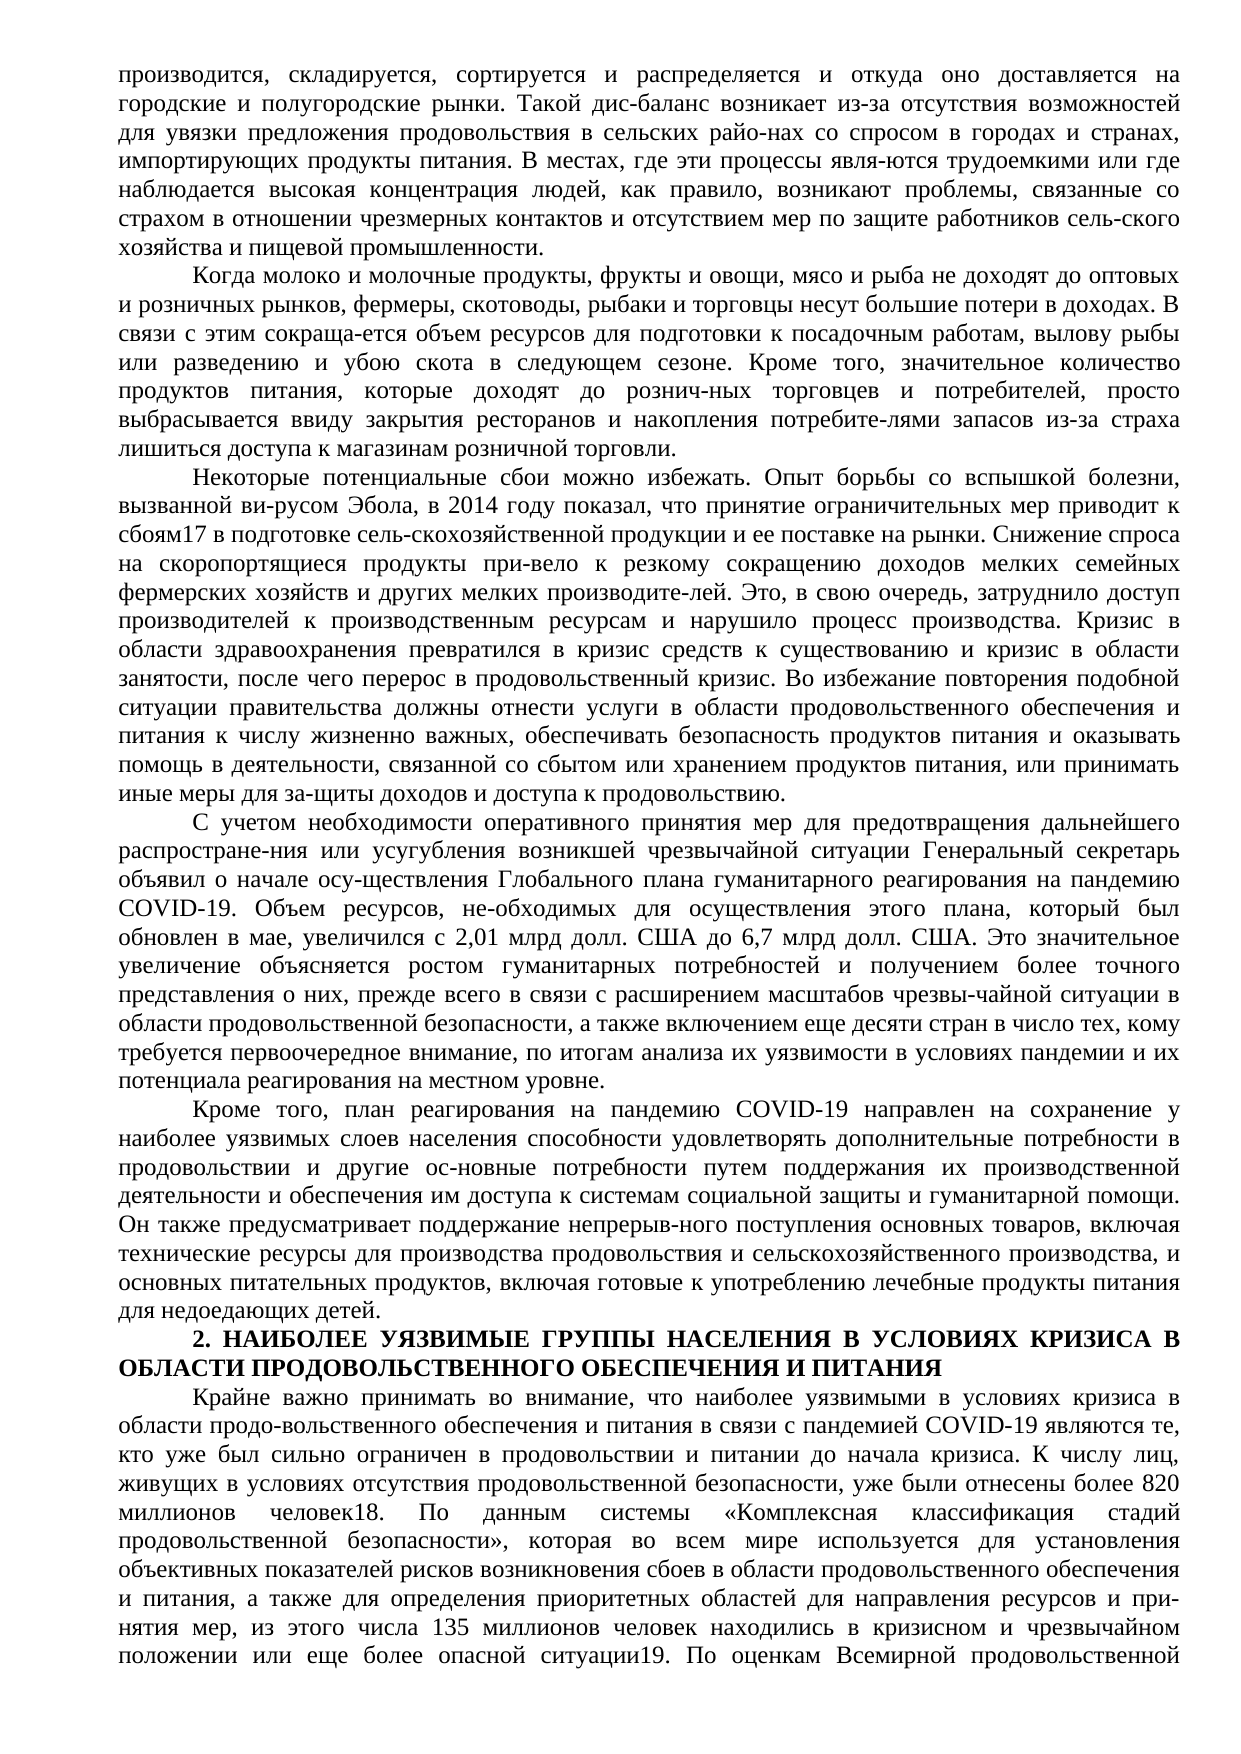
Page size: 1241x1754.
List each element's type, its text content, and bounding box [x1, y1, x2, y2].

text С учетом необходимости оперативного принятия мер для предотвращения дальнейшего распростране-ния или усугубления возникшей чрезвычайной ситуации Генеральный секретарь объявил о начале осу-ществления Глобального плана гуманитарного реагирования на пандемию COVID-19. Объем ресурсов, не-обходимых для осуществления этого плана, который был обновлен в мае, увеличился с 2,01 млрд долл. США до 6,7 млрд долл. США. Это значительное увеличение объясняется ростом гуманитарных потребностей и получением более точного представления о них, прежде всего в связи с расширением масштабов чрезвы-чайной ситуации в области продовольственной безопасности, а также включением еще десяти стран в число тех, кому требуется первоочередное внимание, по итогам анализа их уязвимости в условиях пандемии и их потенциала реагирования на местном уровне. [118, 807, 1181, 1094]
text 2. НАИБОЛЕЕ УЯЗВИМЫЕ ГРУППЫ НАСЕЛЕНИЯ В УСЛОВИЯХ КРИЗИСА В ОБЛАСТИ ПРОДОВОЛЬСТВЕННОГО ОБЕСПЕЧЕНИЯ И ПИТАНИЯ [118, 1324, 1181, 1382]
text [118, 59, 1181, 260]
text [118, 1382, 1181, 1669]
text Когда молоко и молочные продукты, фрукты и овощи, мясо и рыба не доходят до оптовых и розничных рынков, фермеры, скотоводы, рыбаки и торговцы несут большие потери в доходах. В связи с этим сокраща-ется объем ресурсов для подготовки к посадочным работам, вылову рыбы или разведению и убою скота в следующем сезоне. Кроме того, значительное количество продуктов питания, которые доходят до рознич-ных торговцев и потребителей, просто выбрасывается ввиду закрытия ресторанов и накопления потребите-лями запасов из-за страха лишиться доступа к магазинам розничной торговли. [118, 260, 1181, 462]
text Некоторые потенциальные сбои можно избежать. Опыт борьбы со вспышкой болезни, вызванной ви-русом Эбола, в 2014 году показал, что принятие ограничительных мер приводит к сбоям17 в подготовке сель-скохозяйственной продукции и ее поставке на рынки. Снижение спроса на скоропортящиеся продукты при-вело к резкому сокращению доходов мелких семейных фермерских хозяйств и других мелких производите-лей. Это, в свою очередь, затруднило доступ производителей к производственным ресурсам и нарушило процесс производства. Кризис в области здравоохранения превратился в кризис средств к существованию и кризис в области занятости, после чего перерос в продовольственный кризис. Во избежание повторения подобной ситуации правительства должны отнести услуги в области продовольственного обеспечения и питания к числу жизненно важных, обеспечивать безопасность продуктов питания и оказывать помощь в деятельности, связанной со сбытом или хранением продуктов питания, или принимать иные меры для за-щиты доходов и доступа к продовольствию. [118, 462, 1181, 807]
text Кроме того, план реагирования на пандемию COVID-19 направлен на сохранение у наиболее уязвимых слоев населения способности удовлетворять дополнительные потребности в продовольствии и другие ос-новные потребности путем поддержания их производственной деятельности и обеспечения им доступа к системам социальной защиты и гуманитарной помощи. Он также предусматривает поддержание непрерыв-ного поступления основных товаров, включая технические ресурсы для производства продовольствия и сельскохозяйственного производства, и основных питательных продуктов, включая готовые к употреблению лечебные продукты питания для недоедающих детей. [118, 1094, 1181, 1324]
